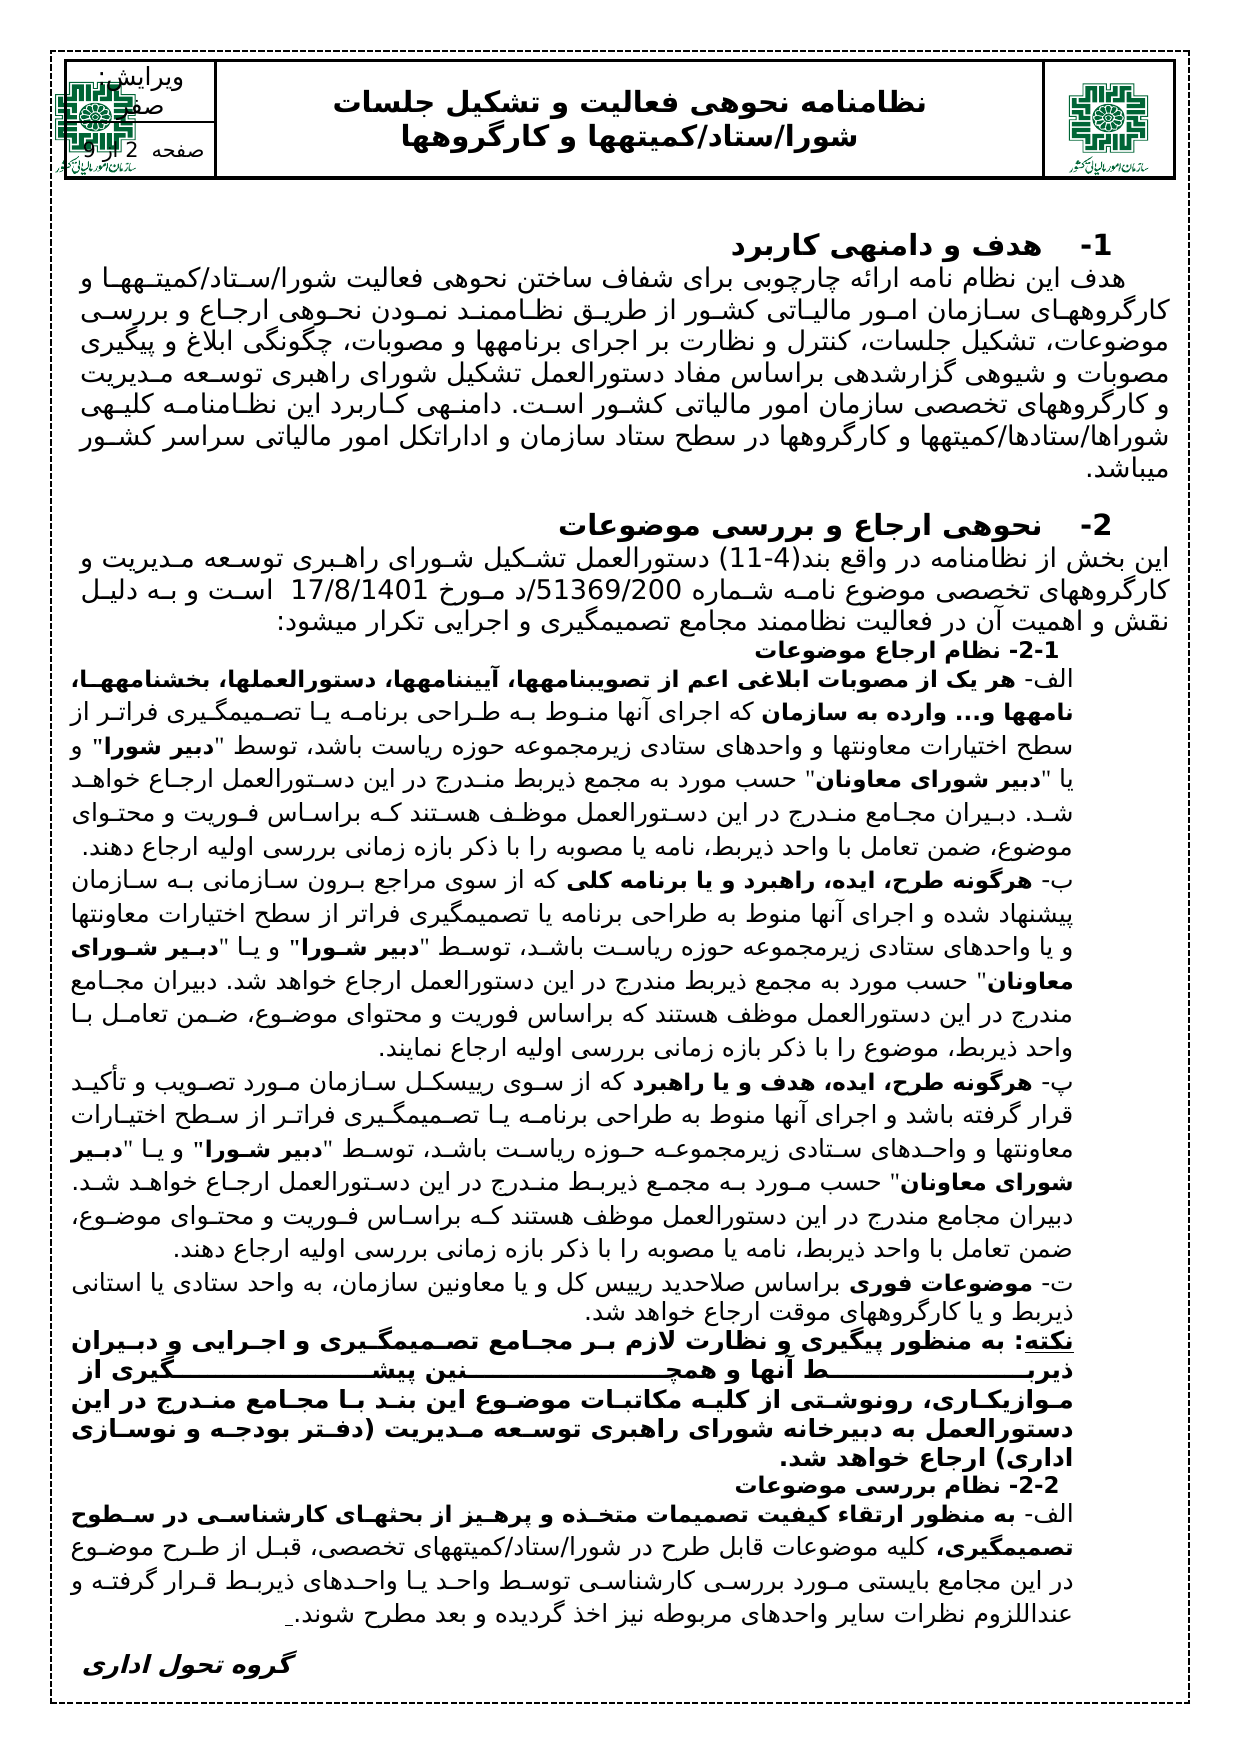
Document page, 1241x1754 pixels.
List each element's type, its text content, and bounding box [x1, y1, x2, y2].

list الف- به منظور ارتقاء کیفیت تصمیمات متخذه و پرهیز از بحثهای کارشناسی در سطوح تصمیمگیری، کلیه موضوعات قابل طرح در شورا/ستاد/کمیتههای تخصصی، قبل از طرح موضوع در این مجامع بایستی مورد بررسی کارشناسی توسط واحد یا واحدهای ذیربط قرار گرفته و عنداللزوم نظرات سایر واحدهای مربوطه نیز اخذ گردیده و بعد مطرح شوند. [71, 1499, 1073, 1629]
text هدف این نظام نامه ارائه چارچوبی برای شفاف ساختن نحوهی فعالیت شورا/ستاد/کمیتهها و کارگروههای سازمان امور مالیاتی کشور از طریق نظاممند نمودن نحوهی ارجاع و بررسی موضوعات، تشکیل جلسات، کنترل و نظارت بر اجرای برنامهها و مصوبات، چگونگی ابلاغ و پیگیری مصوبات و شیوهی گزارشدهی براساس مفاد دستورالعمل تشکیل شورای راهبری توسعه مدیریت و کارگروههای تخصصی سازمان امور مالیاتی کشور است. دامنهی كاربرد اين نظامنامه کلیهی شوراها/ستادها/کمیتهها و کارگروهها در سطح ستاد سازمان و اداراتکل امور مالیاتی سراسر کشور ميباشد. [80, 262, 1170, 483]
list ب- هرگونه طرح، ایده، راهبرد و یا برنامه کلی که از سوی مراجع برون سازمانی به سازمان پیشنهاد شده و اجرای آنها منوط به طراحی برنامه یا تصمیمگیری فراتر از سطح اختیارات معاونتها و یا واحدهای ستادی زیرمجموعه حوزه ریاست باشد، توسط "دبیر شورا" و یا "دبیر شورای معاونان" حسب مورد به مجمع ذیربط مندرج در این دستورالعمل ارجاع خواهد شد. دبیران مجامع مندرج در این دستورالعمل موظف هستند که براساس فوریت و محتوای موضوع، ضمن تعامل با واحد ذیربط، موضوع را با ذکر بازه زمانی بررسی اولیه ارجاع نمایند. [71, 865, 1073, 1062]
list ت- موضوعات فوری براساس صلاحدید رییس کل و یا معاونین سازمان، به واحد ستادی یا استانی ذیربط و یا کارگروههای موقت ارجاع خواهد شد. [71, 1268, 1073, 1326]
list الف- هر یک از مصوبات ابلاغی اعم از تصویبنامهها، آییننامهها، دستورالعملها، بخشنامهها، نامهها و... وارده به سازمان که اجرای آنها منوط به طراحی برنامه یا تصمیمگیری فراتر از سطح اختیارات معاونتها و واحدهای ستادی زیرمجموعه حوزه ریاست باشد، توسط "دبیر شورا" و یا "دبیر شورای معاونان" حسب مورد به مجمع ذیربط مندرج در این دستورالعمل ارجاع خواهد شد. دبیران مجامع مندرج در این دستورالعمل موظف هستند که براساس فوریت و محتوای موضوع، ضمن تعامل با واحد ذیربط، نامه یا مصوبه را با ذکر بازه زمانی بررسی اولیه ارجاع دهند. [71, 664, 1073, 861]
list پ- هرگونه طرح، ایده، هدف و یا راهبرد که از سوی رییسکل سازمان مورد تصویب و تأکید قرار گرفته باشد و اجرای آنها منوط به طراحی برنامه یا تصمیمگیری فراتر از سطح اختیارات معاونتها و واحدهای ستادی زیرمجموعه حوزه ریاست باشد، توسط "دبیر شورا" و یا "دبیر شورای معاونان" حسب مورد به مجمع ذیربط مندرج در این دستورالعمل ارجاع خواهد شد. دبیران مجامع مندرج در این دستورالعمل موظف هستند که براساس فوریت و محتوای موضوع، ضمن تعامل با واحد ذیربط، نامه یا مصوبه را با ذکر بازه زمانی بررسی اولیه ارجاع دهند. [71, 1067, 1073, 1264]
subtitle هدف و دامنهی کاربرد [71, 228, 1080, 262]
subtitle نحوهی ارجاع و بررسی موضوعات [71, 508, 1080, 542]
subtitle 2-2- نظام بررسی موضوعات [80, 1472, 1060, 1499]
list نکته: به منظور پیگیری و نظارت لازم بر مجامع تصمیمگیری و اجرایی و دبیران ذیربط آنها و همچنین پیشگیری از موازیکاری، رونوشتی از کلیه مکاتبات موضوع این بند با مجامع مندرج در این دستورالعمل به دبیرخانه شورای راهبری توسعه مدیریت (دفتر بودجه و نوسازی اداری) ارجاع خواهد شد. [71, 1326, 1073, 1472]
subtitle 2-1- نظام ارجاع موضوعات [80, 637, 1060, 664]
text این بخش از نظامنامه در واقع بند(4-11) دستورالعمل تشکیل شورای راهبری توسعه مدیریت و کارگروههای تخصصی موضوع نامه شماره 51369/200/د مورخ 17/8/1401 است و به دلیل نقش و اهمیت آن در فعالیت نظاممند مجامع تصمیمگیری و اجرایی تکرار میشود: [80, 542, 1170, 637]
